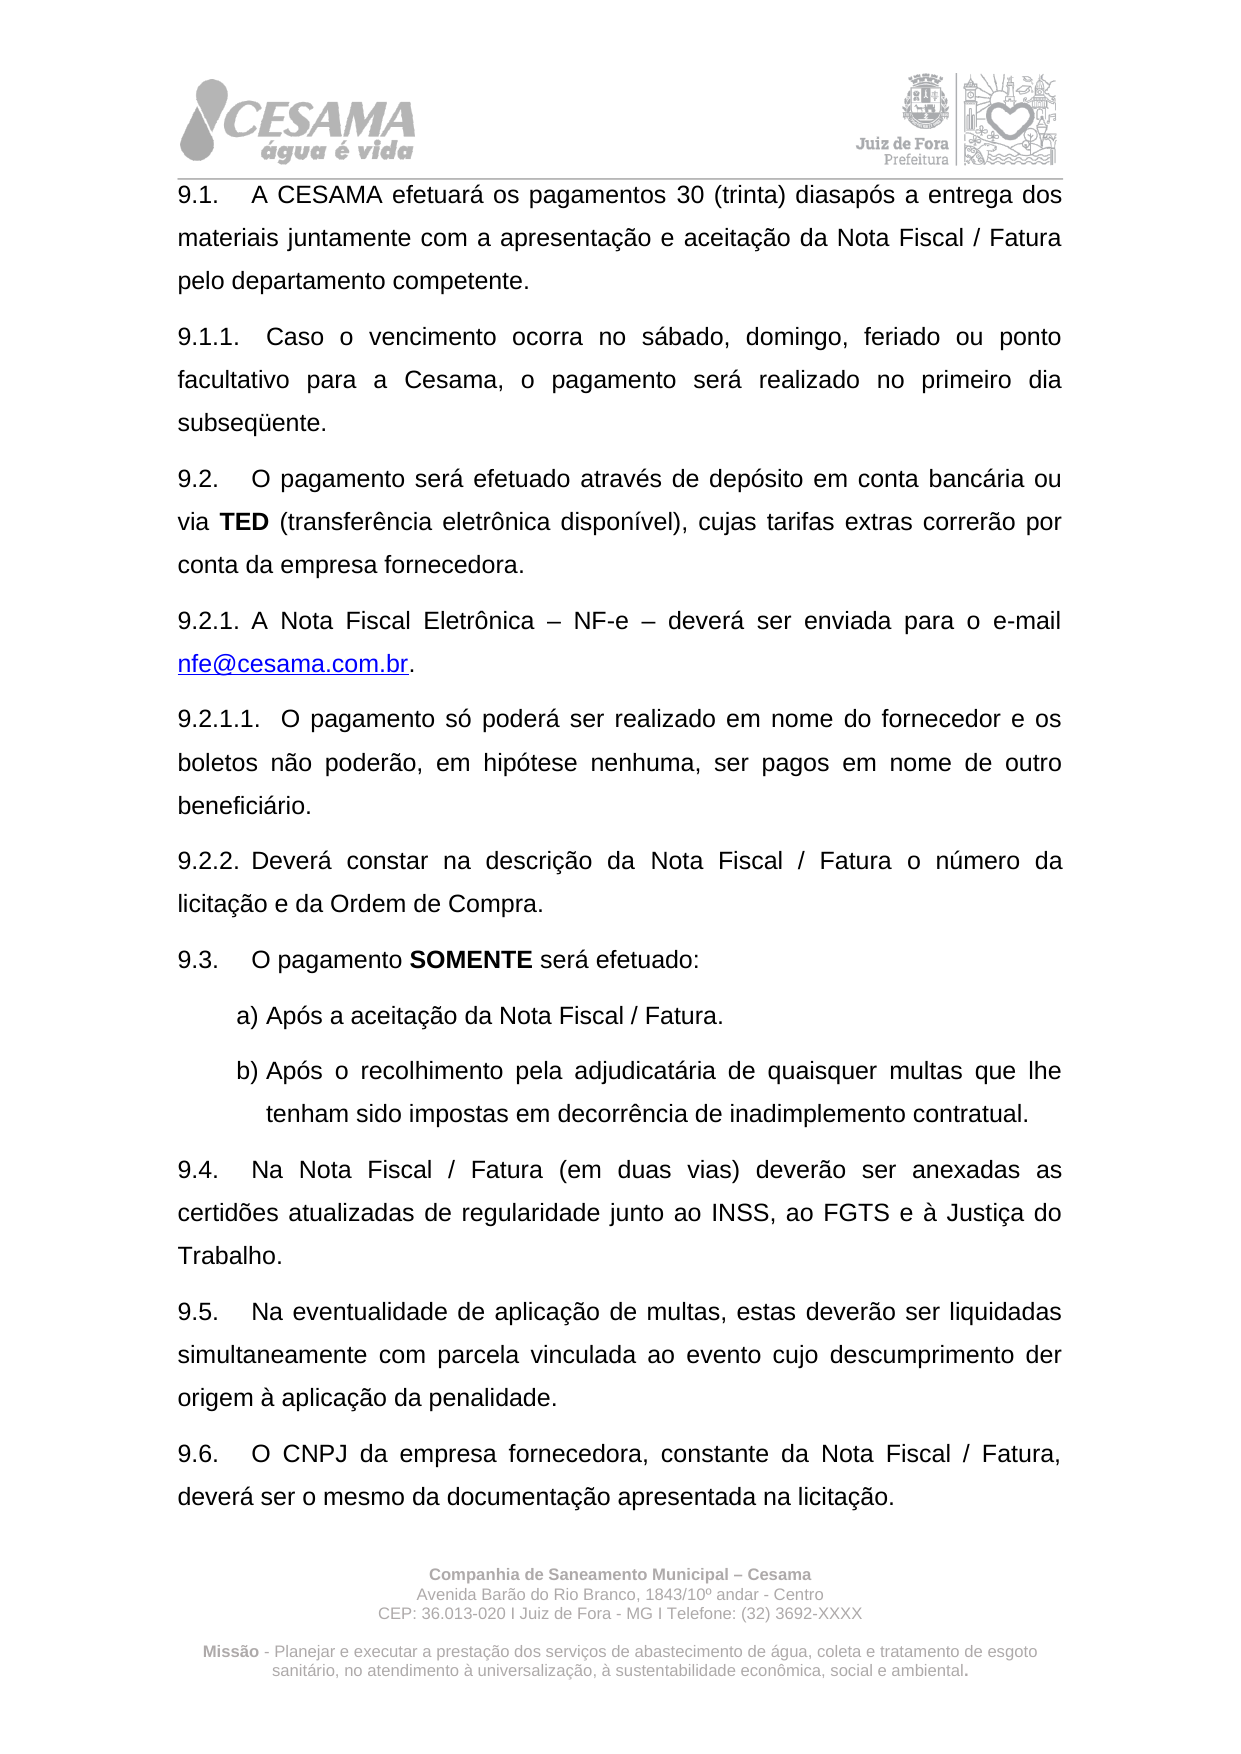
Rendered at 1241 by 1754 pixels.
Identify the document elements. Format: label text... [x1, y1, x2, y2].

list Na Nota Fiscal / Fatura (em duas vias) deverão ser anexadas as certidões atualizadas de regularidade junto ao INSS, ao FGTS e à Justiça do Trabalho. [177, 1155, 1063, 1270]
list O CNPJ da empresa fornecedora, constante da Nota Fiscal / Fatura, deverá ser o mesmo da documentação apresentada na licitação. [177, 1439, 1063, 1511]
list A Nota Fiscal Eletrônica – NF-e – deverá ser enviada para o e-mail nfe@cesama.com.br. [177, 606, 1063, 677]
list O pagamento SOMENTE será efetuado: [177, 945, 1063, 974]
list Após o recolhimento pela adjudicatária de quaisquer multas que lhe tenham sido impostas em decorrência de inadimplemento contratual. [236, 1056, 1063, 1128]
list Na eventualidade de aplicação de multas, estas deverão ser liquidadas simultaneamente com parcela vinculada ao evento cujo descumprimento der origem à aplicação da penalidade. [177, 1297, 1063, 1412]
list Após a aceitação da Nota Fiscal / Fatura. [236, 1001, 1063, 1029]
picture [177, 73, 1064, 180]
list O pagamento só poderá ser realizado em nome do fornecedor e os boletos não poderão, em hipótese nenhuma, ser pagos em nome de outro beneficiário. [177, 704, 1063, 819]
list O pagamento será efetuado através de depósito em conta bancária ou via TED (transferência eletrônica disponível), cujas tarifas extras correrão por conta da empresa fornecedora. [177, 464, 1063, 579]
list Caso o vencimento ocorra no sábado, domingo, feriado ou ponto facultativo para a Cesama, o pagamento será realizado no primeiro dia subseqüente. [177, 322, 1063, 437]
list Deverá constar na descrição da Nota Fiscal / Fatura o número da licitação e da Ordem de Compra. [177, 846, 1063, 918]
list A CESAMA efetuará os pagamentos 30 (trinta) diasapós a entrega dos materiais juntamente com a apresentação e aceitação da Nota Fiscal / Fatura pelo departamento competente. [177, 180, 1063, 295]
